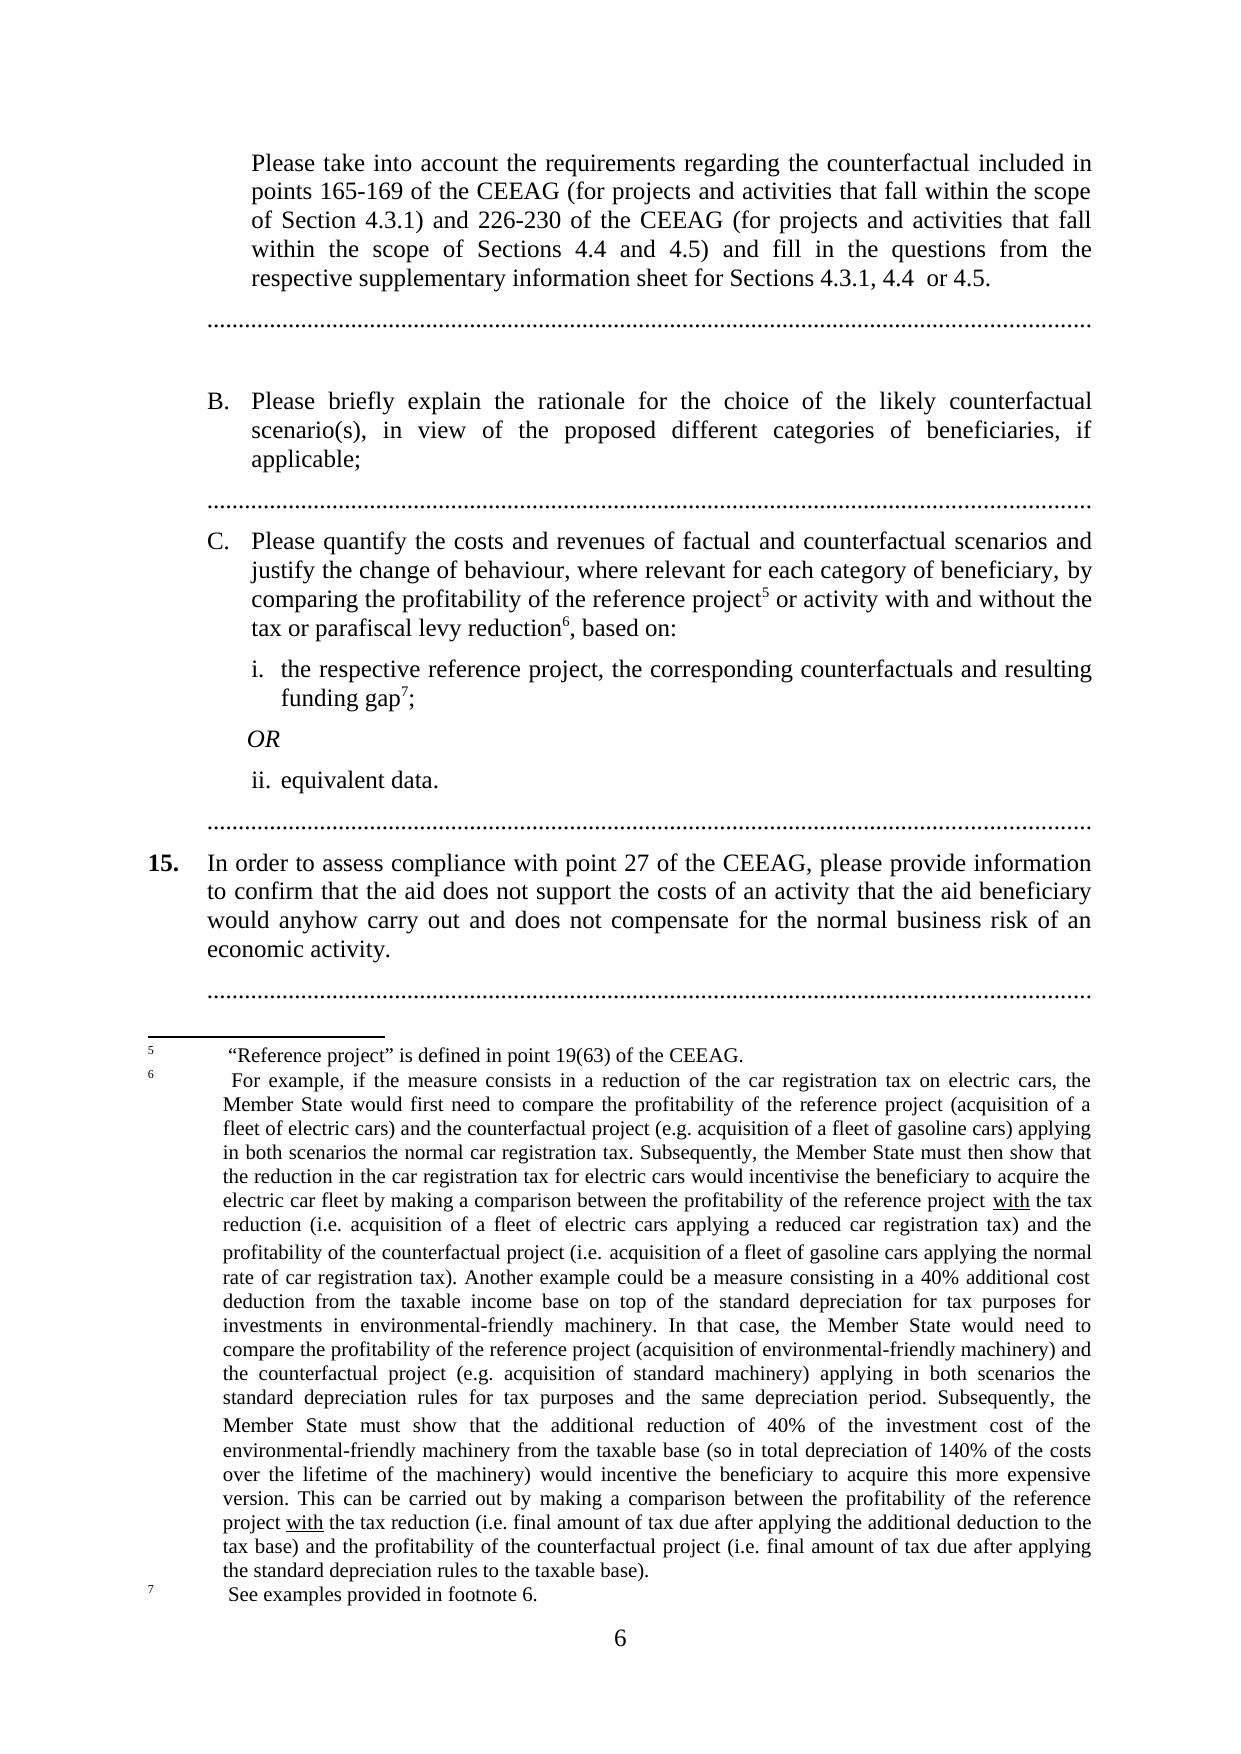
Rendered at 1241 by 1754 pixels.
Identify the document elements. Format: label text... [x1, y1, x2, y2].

list Please briefly explain the rationale for the choice of the likely counterfactual scenario(s), in view of the proposed different categories of beneficiaries, if applicable; [207, 386, 1092, 473]
list In order to assess compliance with point 27 of the CEEAG, please provide information to confirm that the aid does not support the costs of an activity that the aid beneficiary would anyhow carry out and does not compensate for the normal business risk of an economic activity. [148, 848, 1092, 963]
list OR [247, 724, 1092, 753]
list Please take into account the requirements regarding the counterfactual included in points 165-169 of the CEEAG (for projects and activities that fall within the scope of Section 4.3.1) and 226-230 of the CEEAG (for projects and activities that fall within the scope of Sections 4.4 and 4.5) and fill in the questions from the respective supplementary information sheet for Sections 4.3.1, 4.4 or 4.5. [251, 148, 1092, 291]
list Please quantify the costs and revenues of factual and counterfactual scenarios and justify the change of behaviour, where relevant for each category of beneficiary, by comparing the profitability of the reference project or activity with and without the tax or parafiscal levy reduction, based on: [207, 526, 1092, 641]
list equivalent data. [251, 765, 1092, 794]
list the respective reference project, the corresponding counterfactuals and resulting funding gap; [251, 654, 1092, 711]
